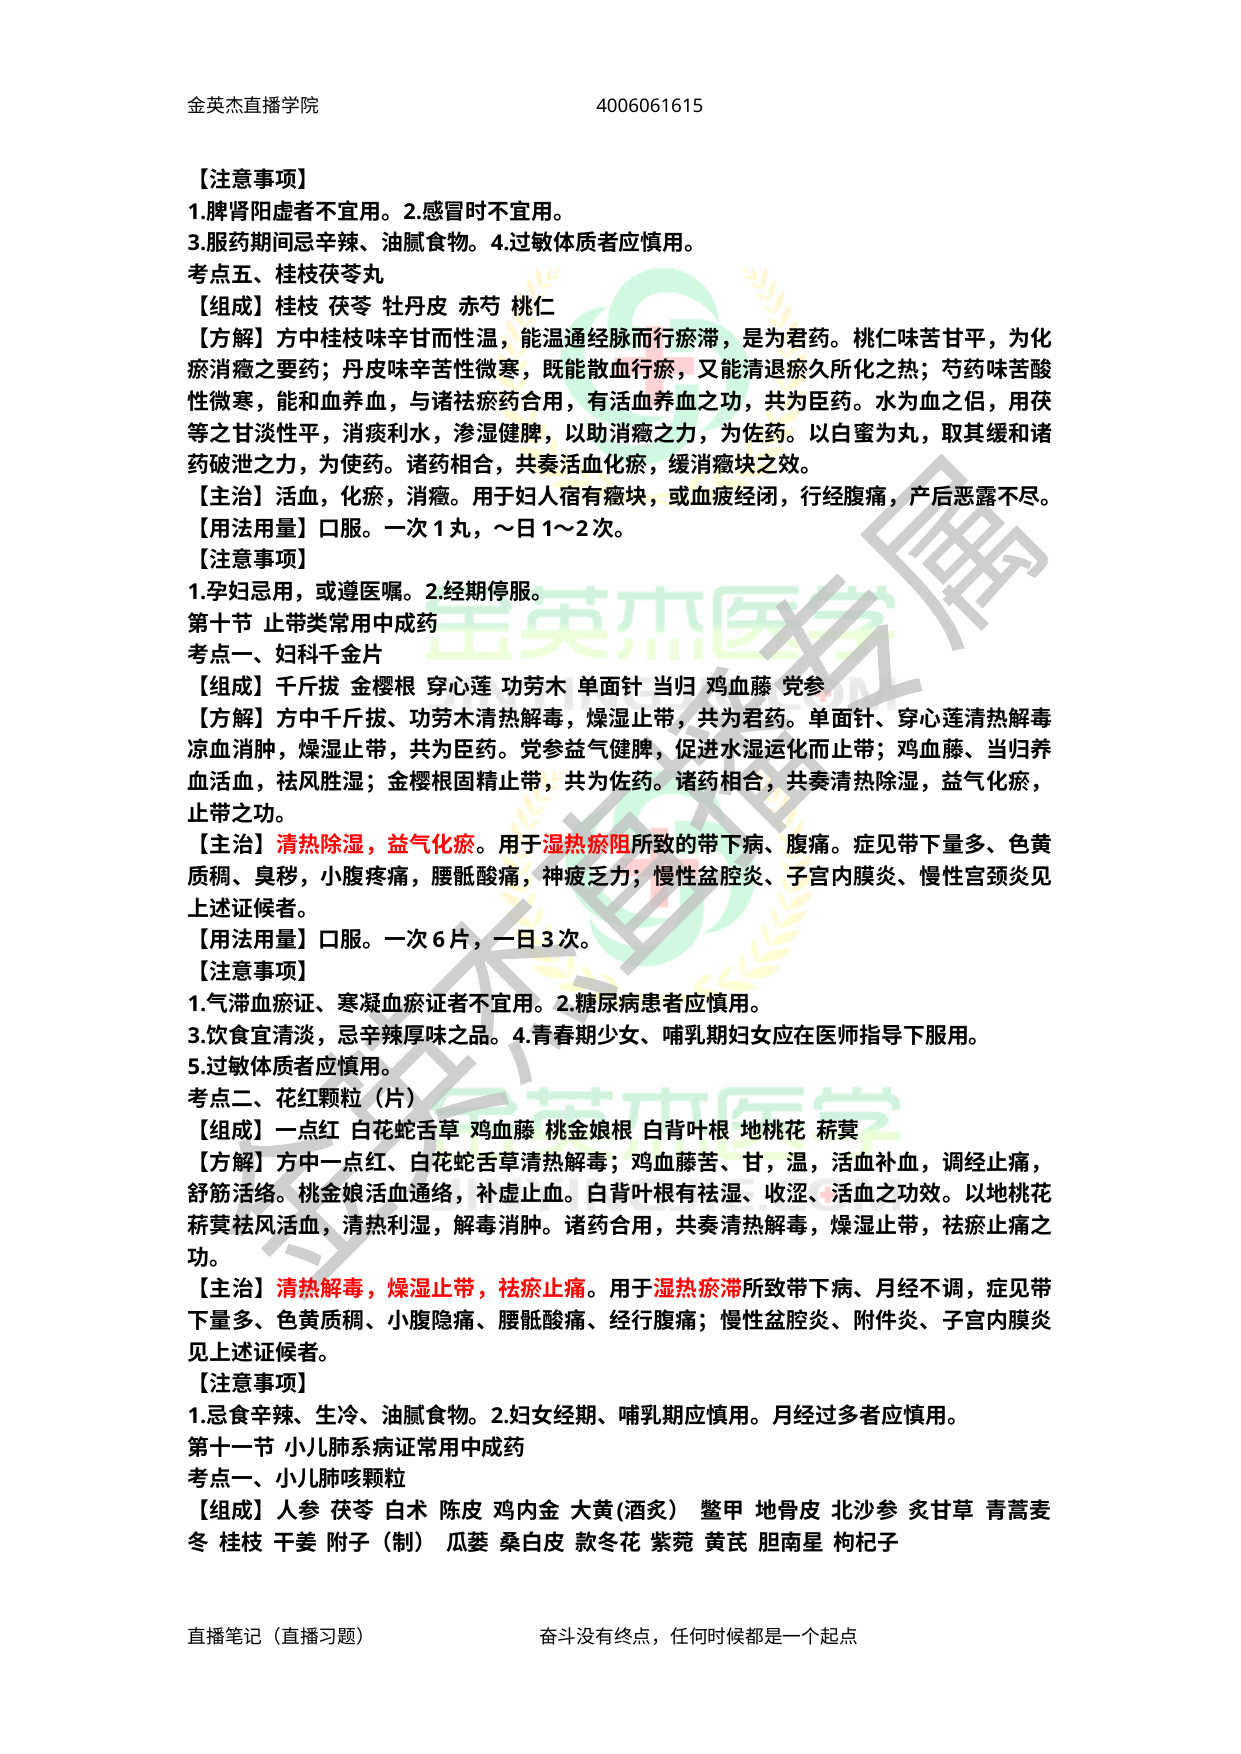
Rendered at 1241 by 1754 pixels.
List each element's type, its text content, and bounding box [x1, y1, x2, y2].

text 1.忌食辛辣、生冷、油腻食物。2.妇女经期、哺乳期应慎用。月经过多者应慎用。 [187, 1398, 1053, 1429]
text 3.服药期间忌辛辣、油腻食物。4.过敏体质者应慎用。 [187, 225, 1053, 257]
text 1.脾肾阳虚者不宜用。2.感冒时不宜用。 [187, 194, 1053, 225]
text 【方解】方中千斤拔、功劳木清热解毒，燥湿止带，共为君药。单面针、穿心莲清热解毒，凉血消肿，燥湿止带，共为臣药。党参益气健脾，促进水湿运化而止带；鸡血藤、当归养血活血，祛风胜湿；金樱根固精止带，共为佐药。诸药相合，共奏清热除湿，益气化瘀，止带之功。 [187, 701, 1053, 827]
text 1.气滞血瘀证、寒凝血瘀证者不宜用。2.糖尿病患者应慎用。 [187, 986, 1053, 1018]
text 【注意事项】 [187, 542, 1053, 574]
text 【组成】一点红 白花蛇舌草 鸡血藤 桃金娘根 白背叶根 地桃花 菥蓂 [187, 1113, 1053, 1144]
text 【方解】方中桂枝味辛甘而性温，能温通经脉而行瘀滞，是为君药。桃仁味苦甘平，为化瘀消癥之要药；丹皮味辛苦性微寒，既能散血行瘀，又能清退瘀久所化之热；芍药味苦酸性微寒，能和血养血，与诸祛瘀药合用，有活血养血之功，共为臣药。水为血之侣，用茯等之甘淡性平，消痰利水，渗湿健脾，以助消癥之力，为佐药。以白蜜为丸，取其缓和诸药破泄之力，为使药。诸药相合，共奏活血化瘀，缓消癥块之效。 [187, 321, 1053, 479]
text 【主治】清热解毒，燥湿止带，祛瘀止痛。用于湿热瘀滞所致带下病、月经不调，症见带下量多、色黄质稠、小腹隐痛、腰骶酸痛、经行腹痛；慢性盆腔炎、附件炎、子宫内膜炎见上述证候者。 [187, 1271, 1053, 1366]
text 【注意事项】 [187, 1366, 1053, 1398]
text 【方解】方中一点红、白花蛇舌草清热解毒；鸡血藤苦、甘，温，活血补血，调经止痛，舒筋活络。桃金娘活血通络，补虚止血。白背叶根有祛湿、收涩、活血之功效。以地桃花、菥蓂祛风活血，清热利湿，解毒消肿。诸药合用，共奏清热解毒，燥湿止带，祛瘀止痛之功。 [187, 1144, 1053, 1271]
text 第十一节 小儿肺系病证常用中成药 [187, 1429, 1053, 1461]
text 考点二、花红颗粒（片） [187, 1081, 1053, 1113]
text 【组成】桂枝 茯苓 牡丹皮 赤芍 桃仁 [187, 289, 1053, 321]
text 考点五、桂枝茯苓丸 [187, 257, 1053, 289]
text 【注意事项】 [187, 162, 1053, 194]
text 【组成】人参 茯苓 白术 陈皮 鸡内金 大黄(酒炙） 鳖甲 地骨皮 北沙参 炙甘草 青蒿麦冬 桂枝 干姜 附子（制） 瓜蒌 桑白皮 款冬花 紫菀 黄芪 胆南星 枸杞子 [187, 1493, 1053, 1556]
text 考点一、妇科千金片 [187, 637, 1053, 669]
text 【用法用量】口服。一次6片，一日3次。 [187, 922, 1053, 954]
text 考点一、小儿肺咳颗粒 [187, 1461, 1053, 1493]
text 【用法用量】口服。一次1丸，～日1～2次。 [187, 511, 1053, 542]
text 【主治】活血，化瘀，消癥。用于妇人宿有癥块，或血疲经闭，行经腹痛，产后恶露不尽。 [187, 479, 1053, 511]
text 1.孕妇忌用，或遵医嘱。2.经期停服。 [187, 574, 1053, 606]
text 【组成】千斤拔 金樱根 穿心莲 功劳木 单面针 当归 鸡血藤 党参 [187, 669, 1053, 701]
text 5.过敏体质者应慎用。 [187, 1049, 1053, 1081]
text 第十节 止带类常用中成药 [187, 606, 1053, 637]
text 3.饮食宜清淡，忌辛辣厚味之品。4.青春期少女、哺乳期妇女应在医师指导下服用。 [187, 1018, 1053, 1049]
text 【主治】清热除湿，益气化瘀。用于湿热瘀阻所致的带下病、腹痛。症见带下量多、色黄质稠、臭秽，小腹疼痛，腰骶酸痛，神疲乏力；慢性盆腔炎、子宫内膜炎、慢性宫颈炎见上述证候者。 [187, 827, 1053, 922]
text 【注意事项】 [187, 954, 1053, 986]
